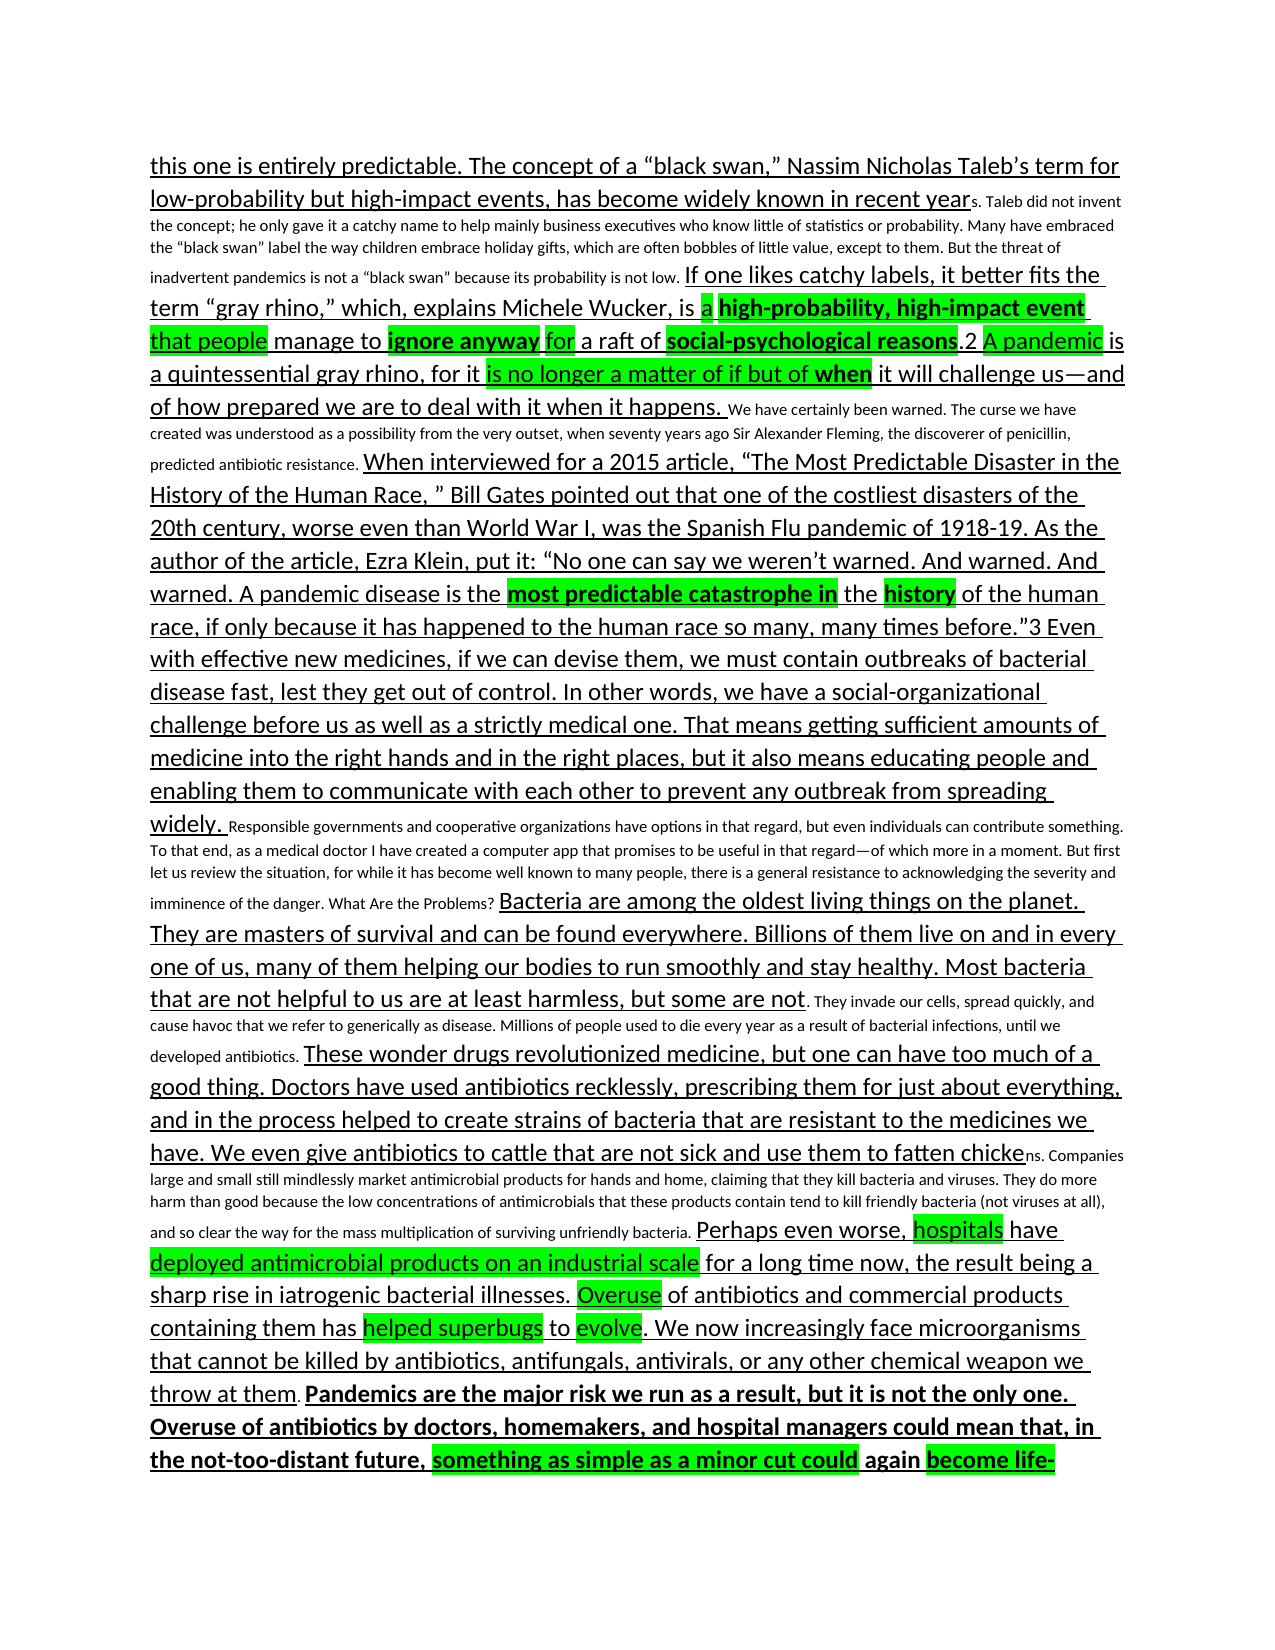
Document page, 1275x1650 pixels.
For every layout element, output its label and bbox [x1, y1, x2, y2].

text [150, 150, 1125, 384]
text [150, 386, 1125, 1475]
